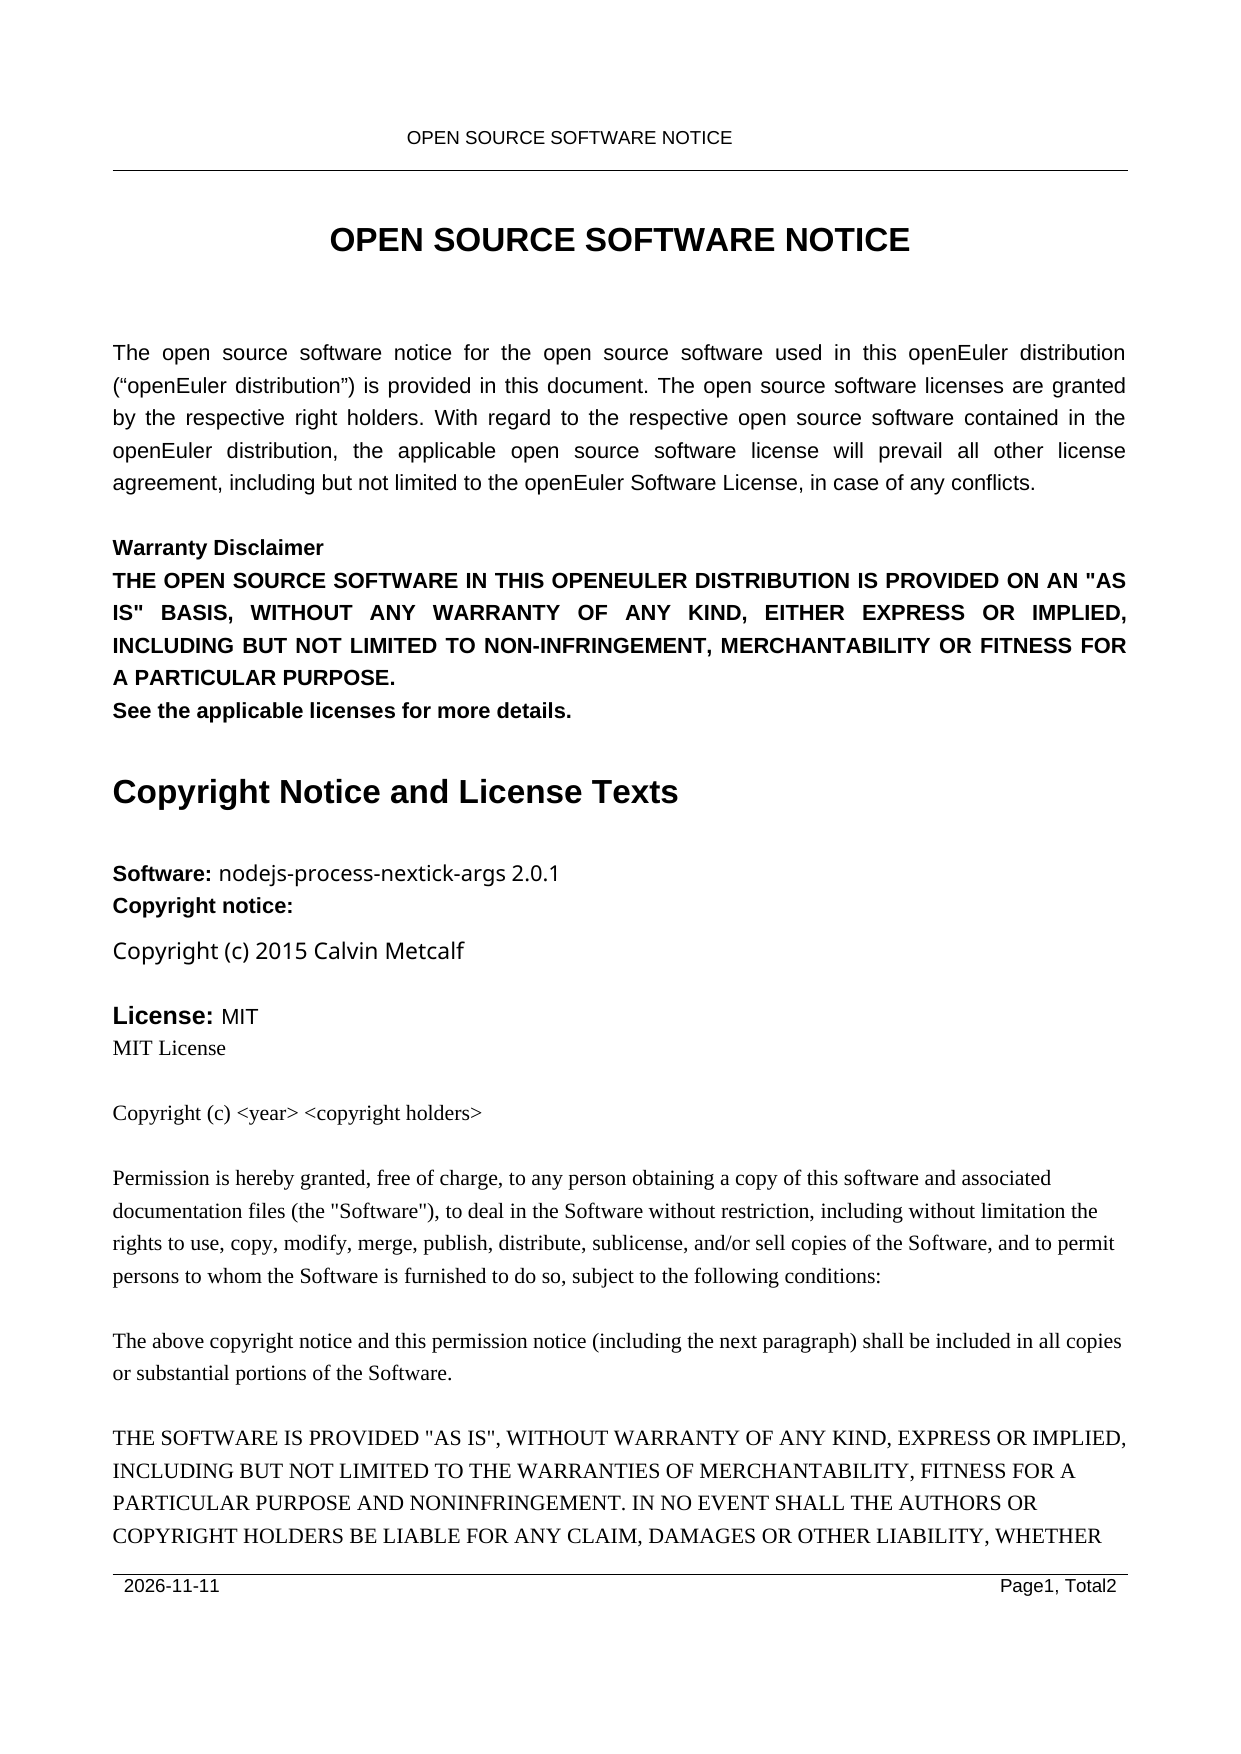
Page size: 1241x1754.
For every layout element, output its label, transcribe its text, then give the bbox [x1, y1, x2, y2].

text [112, 1031, 1128, 1551]
text OPEN SOURCE SOFTWARE NOTICE [112, 206, 1128, 271]
text Copyright (c) 2015 Calvin Metcalf [112, 934, 1128, 999]
title Software: nodejs-process-nextick-args 2.0.1 [112, 856, 1128, 889]
text THE OPEN SOURCE SOFTWARE IN THIS OPENEULER DISTRIBUTION IS PROVIDED ON AN "AS IS" BASIS, WITHOUT ANY WARRANTY OF ANY KIND, EITHER EXPRESS OR IMPLIED, INCLUDING BUT NOT LIMITED TO NON-INFRINGEMENT, MERCHANTABILITY OR FITNESS FOR A PARTICULAR PURPOSE. See the applicable licenses for more details. [112, 564, 1128, 726]
text License: MIT [112, 999, 1128, 1031]
text Warranty Disclaimer [112, 531, 1128, 564]
text Copyright Notice and License Texts [112, 759, 1128, 824]
text The open source software notice for the open source software used in this openEuler distribution (“openEuler distribution”) is provided in this document. The open source software licenses are granted by the respective right holders. With regard to the respective open source software contained in the openEuler distribution, the applicable open source software license will prevail all other license agreement, including but not limited to the openEuler Software License, in case of any conflicts. [112, 336, 1128, 499]
text Copyright notice: [112, 889, 1128, 921]
